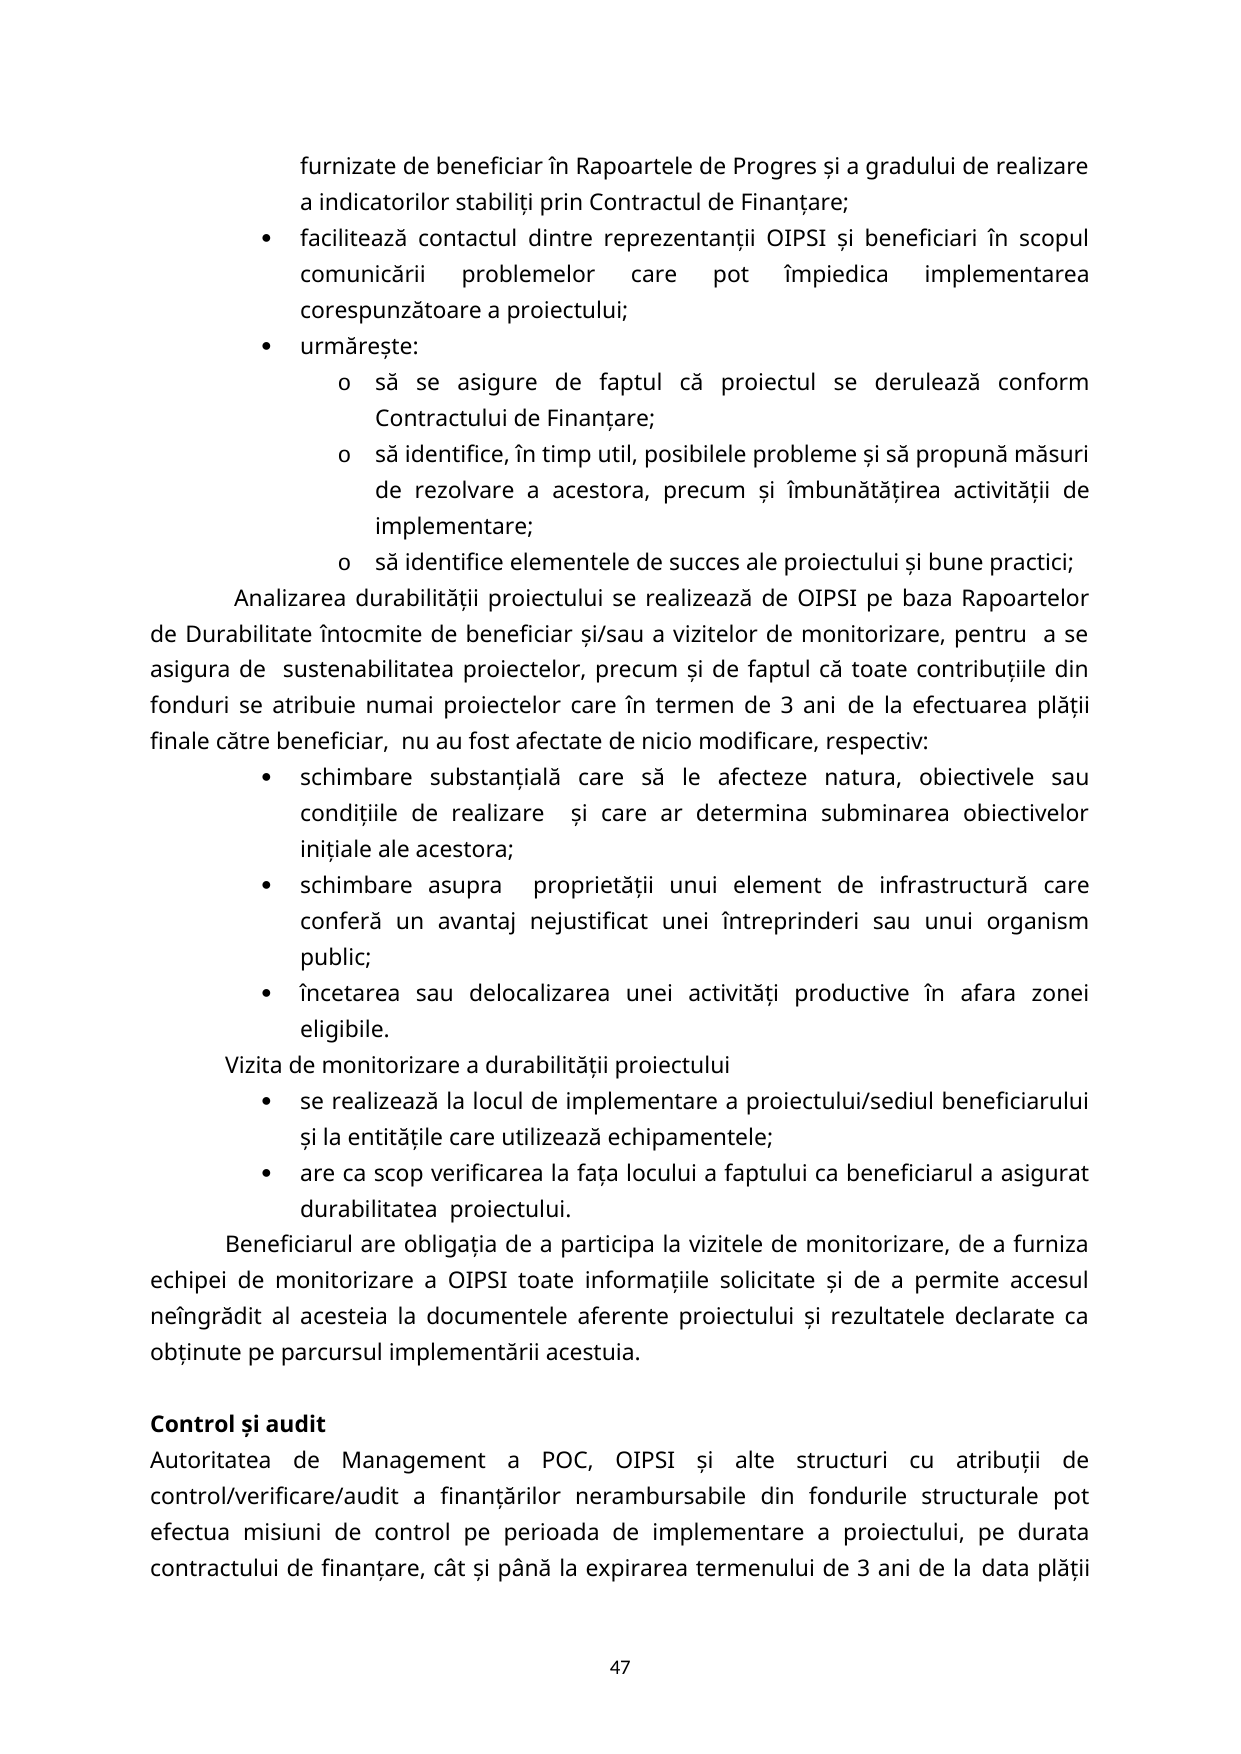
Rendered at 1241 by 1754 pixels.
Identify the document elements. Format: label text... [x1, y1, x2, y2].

list urmărește: [262, 330, 1090, 361]
list să se asigure de faptul că proiectul se derulează conform Contractului de Finanțare; [337, 366, 1090, 433]
text Vizita de monitorizare a durabilității proiectului [150, 1049, 1090, 1080]
list se realizează la locul de implementare a proiectului/sediul beneficiarului și la entitățile care utilizează echipamentele; [262, 1085, 1090, 1152]
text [150, 1444, 1090, 1583]
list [262, 150, 1090, 217]
text Beneficiarul are obligația de a participa la vizitele de monitorizare, de a furniza echipei de monitorizare a OIPSI toate informațiile solicitate și de a permite accesul neîngrădit al acesteia la documentele aferente proiectului și rezultatele declarate ca obținute pe parcursul implementării acestuia. [150, 1228, 1090, 1367]
list să identifice, în timp util, posibilele probleme și să propună măsuri de rezolvare a acestora, precum și îmbunătățirea activității de implementare; [337, 438, 1090, 541]
text Control și audit [150, 1408, 1090, 1439]
list are ca scop verificarea la fața locului a faptului ca beneficiarul a asigurat durabilitatea proiectului. [262, 1157, 1090, 1224]
list să identifice elementele de succes ale proiectului și bune practici; [337, 546, 1090, 577]
list încetarea sau delocalizarea unei activități productive în afara zonei eligibile. [262, 977, 1090, 1044]
text Analizarea durabilității proiectului se realizează de OIPSI pe baza Rapoartelor de Durabilitate întocmite de beneficiar și/sau a vizitelor de monitorizare, pentru a se asigura de sustenabilitatea proiectelor, precum și de faptul că toate contribuțiile din fonduri se atribuie numai proiectelor care în termen de 3 ani de la efectuarea plății finale către beneficiar, nu au fost afectate de nicio modificare, respectiv: [150, 582, 1090, 757]
list schimbare asupra proprietății unui element de infrastructură care conferă un avantaj nejustificat unei întreprinderi sau unui organism public; [262, 869, 1090, 972]
list schimbare substanțială care să le afecteze natura, obiectivele sau condițiile de realizare și care ar determina subminarea obiectivelor inițiale ale acestora; [262, 761, 1090, 864]
list facilitează contactul dintre reprezentanții OIPSI și beneficiari în scopul comunicării problemelor care pot împiedica implementarea corespunzătoare a proiectului; [262, 222, 1090, 325]
